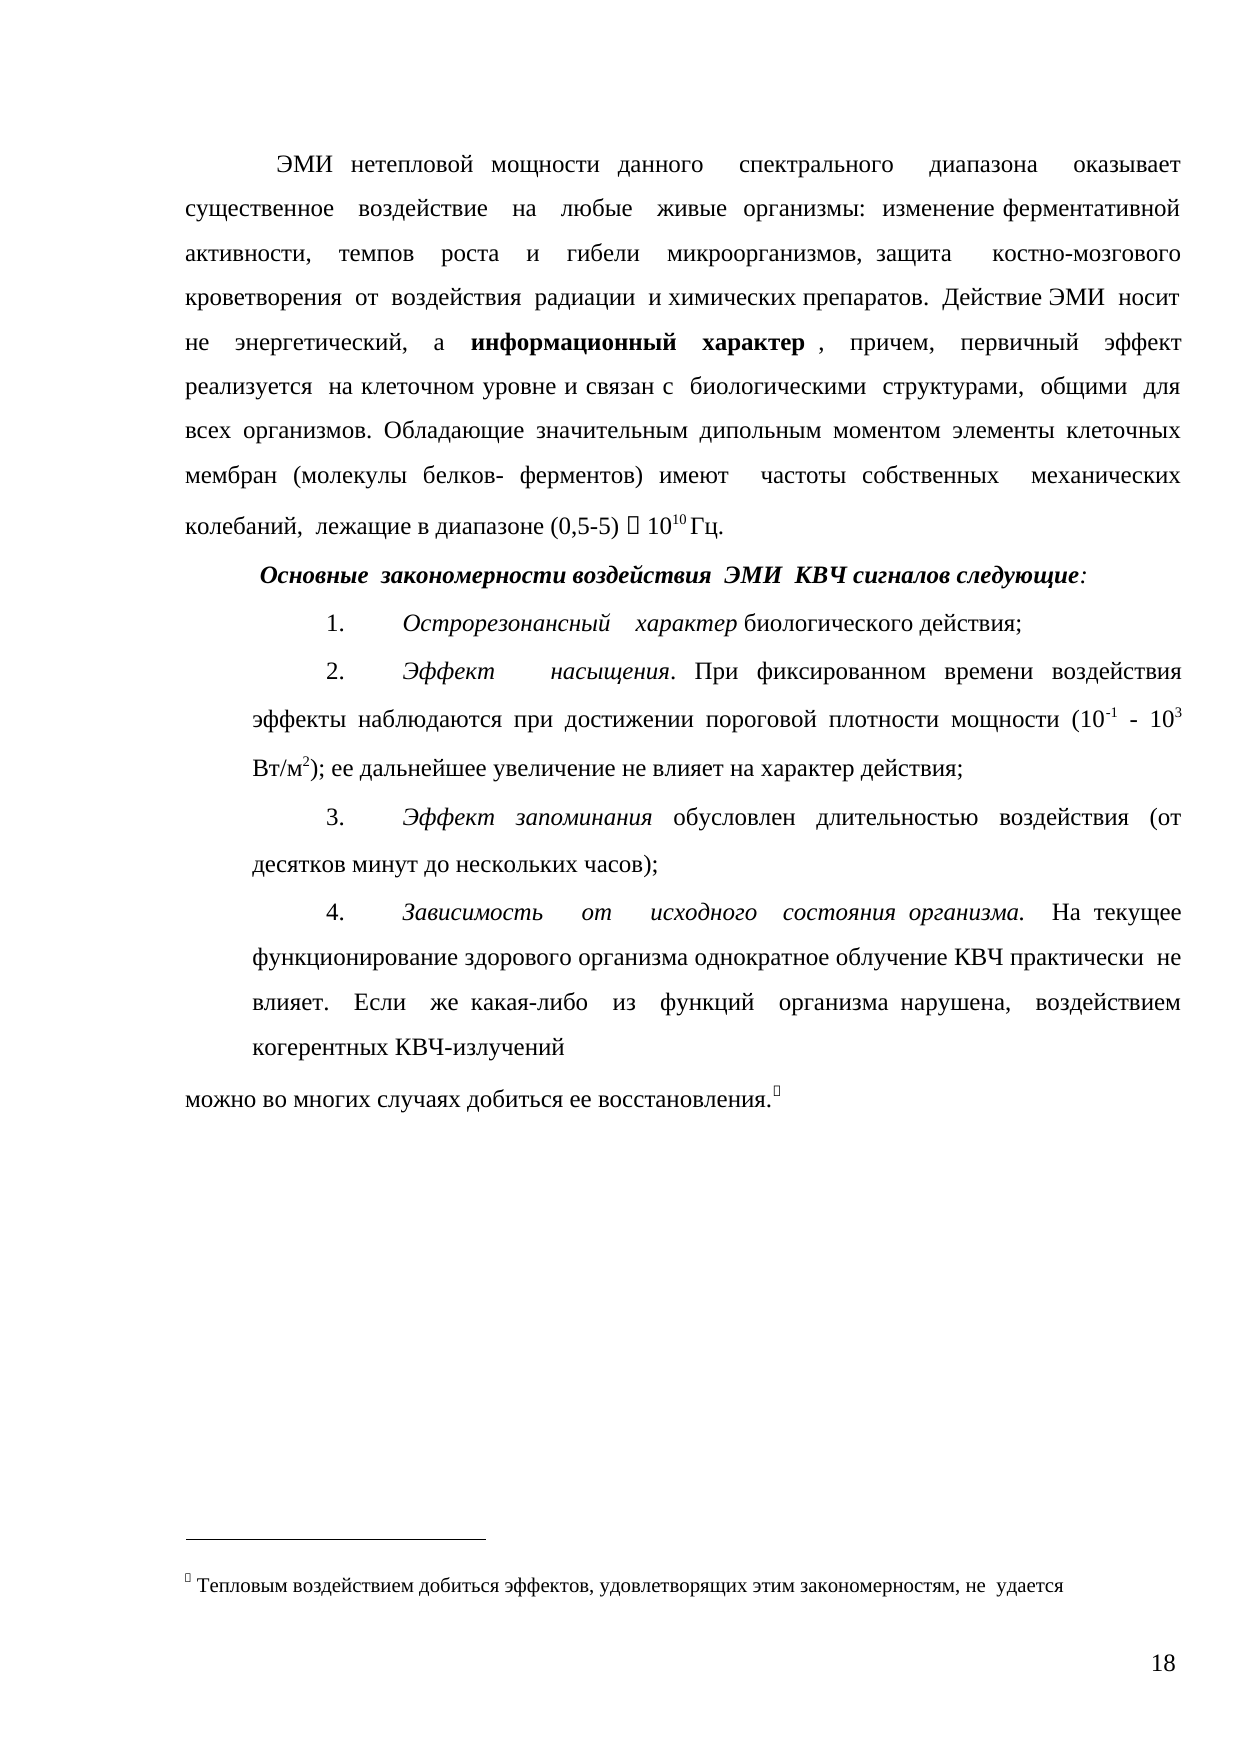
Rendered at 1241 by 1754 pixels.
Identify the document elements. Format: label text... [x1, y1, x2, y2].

text можно во многих случаях добиться ее восстановления. [185, 1080, 1182, 1114]
list Эффект насыщения. При фиксированном времени воздействия эффекты наблюдаются при достижении пороговой плотности мощности (10-1 - 103 Вт/м2); ее дальнейшее увеличение не влияет на характер действия; [252, 656, 1182, 782]
text ЭМИ нетепловой мощности данного спектрального диапазона оказывает существенное воздействие на любые живые организмы: изменение ферментативной активности, темпов роста и гибели микроорганизмов, защита костно-мозгового кроветворения от воздействия радиации и химических препаратов. Действие ЭМИ носит не энергетический, а информационный характер , причем, первичный эффект реализуется на клеточном уровне и связан с биологическими структурами, общими для всех организмов. Обладающие значительным дипольным моментом элементы клеточных мембран (молекулы белков- ферментов) имеют частоты собственных механических колебаний, лежащие в диапазоне (0,5-5)  1010 Гц. [185, 149, 1182, 542]
list Острорезонансный характер биологического действия; [252, 608, 1182, 637]
text Основные закономерности воздействия ЭМИ КВЧ сигналов следующие: [259, 561, 1182, 589]
list Эффект запоминания обусловлен длительностью воздействия (от десятков минут до нескольких часов); [252, 802, 1182, 878]
text  Тепловым воздействием добиться эффектов, удовлетворящих этим закономерностям, не удается [184, 1570, 1182, 1598]
list Зависимость от исходного состояния организма. На текущее функционирование здорового организма однократное облучение КВЧ практически не влияет. Если же какая-либо из функций организма нарушена, воздействием когерентных КВЧ-излучений [252, 897, 1182, 1061]
